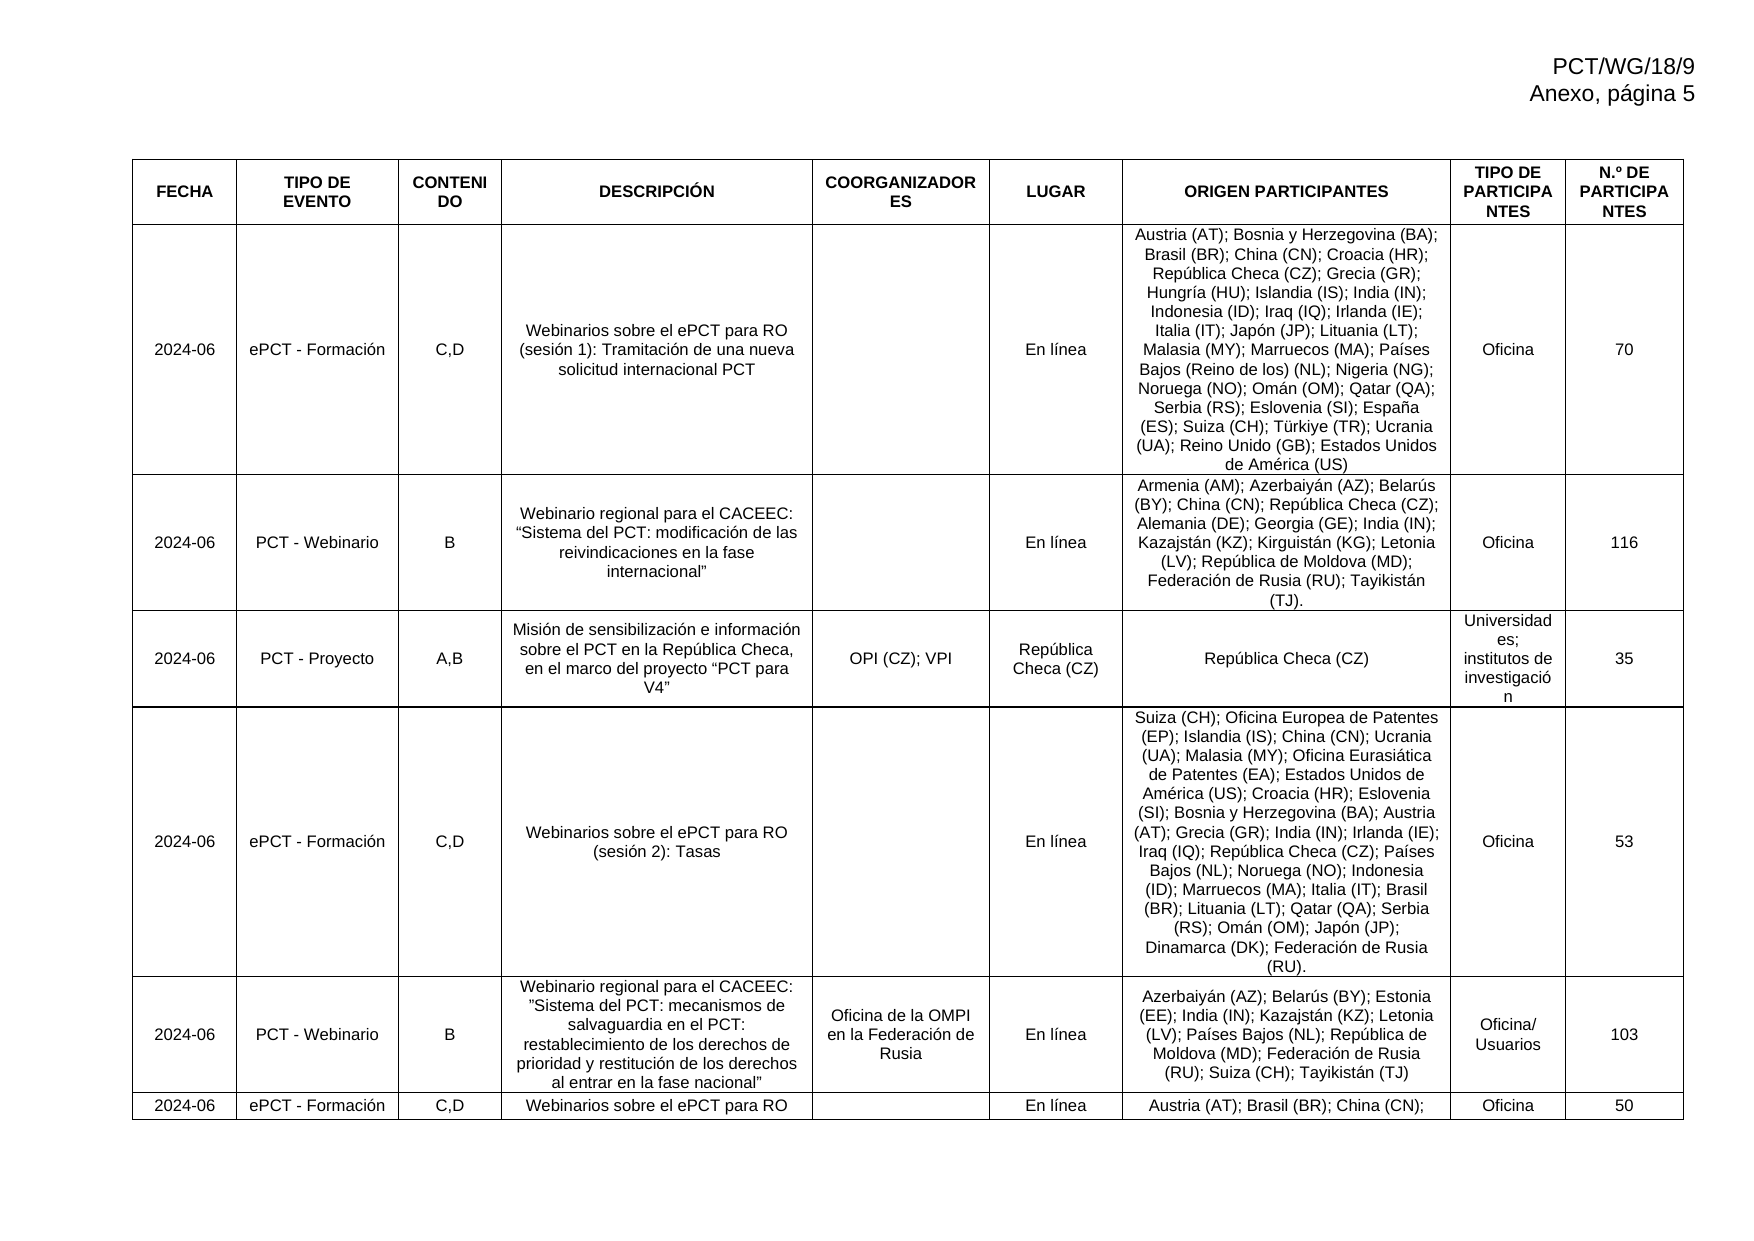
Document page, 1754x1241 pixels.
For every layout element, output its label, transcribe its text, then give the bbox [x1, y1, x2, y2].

table_cell 2024-06 [133, 611, 236, 706]
table_cell En línea [990, 977, 1122, 1092]
table_header TIPO DE PARTICIPANTES [1451, 160, 1565, 224]
table_cell Oficina/Usuarios [1451, 977, 1565, 1092]
table_cell Armenia (AM); Azerbaiyán (AZ); Belarús (BY); China (CN); República Checa (CZ); Alemania (DE); Georgia (GE); India (IN); Kazajstán (KZ); Kirguistán (KG); Letonia (LV); República de Moldova (MD); Federación de Rusia (RU); Tayikistán (TJ). [1123, 475, 1450, 609]
table_cell 53 [1566, 708, 1683, 976]
table_cell A,B [399, 611, 501, 706]
table_cell 70 [1566, 225, 1683, 474]
table_cell En línea [990, 1093, 1122, 1118]
table_header N.º DE PARTICIPANTES [1566, 160, 1683, 224]
table_cell Webinario regional para el CACEEC: “Sistema del PCT: modificación de las reivindicaciones en la fase internacional” [502, 475, 812, 609]
table_cell Oficina [1451, 475, 1565, 609]
table_header LUGAR [990, 160, 1122, 224]
table_cell [813, 225, 989, 474]
table_cell Misión de sensibilización e información sobre el PCT en la República Checa, en el marco del proyecto “PCT para V4” [502, 611, 812, 706]
table_cell 2024-06 [133, 475, 236, 609]
table_cell República Checa (CZ) [990, 611, 1122, 706]
table_cell PCT - Webinario [237, 977, 398, 1092]
table_cell [813, 475, 989, 609]
table_cell Suiza (CH); Oficina Europea de Patentes (EP); Islandia (IS); China (CN); Ucrania (UA); Malasia (MY); Oficina Eurasiática de Patentes (EA); Estados Unidos de América (US); Croacia (HR); Eslovenia (SI); Bosnia y Herzegovina (BA); Austria (AT); Grecia (GR); India (IN); Irlanda (IE); Iraq (IQ); República Checa (CZ); Países Bajos (NL); Noruega (NO); Indonesia (ID); Marruecos (MA); Italia (IT); Brasil (BR); Lituania (LT); Qatar (QA); Serbia (RS); Omán (OM); Japón (JP); Dinamarca (DK); Federación de Rusia (RU). [1123, 708, 1450, 976]
table_cell C,D [399, 225, 501, 474]
table_cell ePCT - Formación [237, 708, 398, 976]
table_cell PCT - Webinario [237, 475, 398, 609]
table_header FECHA [133, 160, 236, 224]
table_cell 50 [1566, 1093, 1683, 1118]
table_cell Webinarios sobre el ePCT para RO (sesión 1): Tramitación de una nueva solicitud internacional PCT [502, 225, 812, 474]
table_cell 2024-06 [133, 225, 236, 474]
table_cell ePCT - Formación [237, 225, 398, 474]
table_cell 2024-06 [133, 708, 236, 976]
table_header ORIGEN PARTICIPANTES [1123, 160, 1450, 224]
table_cell Universidades; institutos de investigación [1451, 611, 1565, 706]
table_cell Austria (AT); Bosnia y Herzegovina (BA); Brasil (BR); China (CN); Croacia (HR); República Checa (CZ); Grecia (GR); Hungría (HU); Islandia (IS); India (IN); Indonesia (ID); Iraq (IQ); Irlanda (IE); Italia (IT); Japón (JP); Lituania (LT); Malasia (MY); Marruecos (MA); Países Bajos (Reino de los) (NL); Nigeria (NG); Noruega (NO); Omán (OM); Qatar (QA); Serbia (RS); Eslovenia (SI); España (ES); Suiza (CH); Türkiye (TR); Ucrania (UA); Reino Unido (GB); Estados Unidos de América (US) [1123, 225, 1450, 474]
table_cell C,D [399, 708, 501, 976]
table_header TIPO DE EVENTO [237, 160, 398, 224]
table_cell 35 [1566, 611, 1683, 706]
table_header COORGANIZADORES [813, 160, 989, 224]
table_cell Webinario regional para el CACEEC: ”Sistema del PCT: mecanismos de salvaguardia en el PCT: restablecimiento de los derechos de prioridad y restitución de los derechos al entrar en la fase nacional” [502, 977, 812, 1092]
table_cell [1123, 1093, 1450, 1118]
table_cell Webinarios sobre el ePCT para RO (sesión 2): Tasas [502, 708, 812, 976]
table_header CONTENIDO [399, 160, 501, 224]
table_cell 2024-06 [133, 977, 236, 1092]
table_cell B [399, 977, 501, 1092]
table_cell Azerbaiyán (AZ); Belarús (BY); Estonia (EE); India (IN); Kazajstán (KZ); Letonia (LV); Países Bajos (NL); República de Moldova (MD); Federación de Rusia (RU); Suiza (CH); Tayikistán (TJ) [1123, 977, 1450, 1092]
table_cell 103 [1566, 977, 1683, 1092]
table_cell [813, 1093, 989, 1118]
table_cell En línea [990, 708, 1122, 976]
table_header DESCRIPCIÓN [502, 160, 812, 224]
table_cell Oficina [1451, 708, 1565, 976]
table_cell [502, 1093, 812, 1118]
table_cell PCT - Proyecto [237, 611, 398, 706]
table_cell Oficina de la OMPI en la Federación de Rusia [813, 977, 989, 1092]
table_cell República Checa (CZ) [1123, 611, 1450, 706]
table_cell En línea [990, 225, 1122, 474]
table_cell B [399, 475, 501, 609]
table_cell 2024-06 [133, 1093, 236, 1118]
table_cell Oficina [1451, 225, 1565, 474]
table_cell En línea [990, 475, 1122, 609]
table_cell ePCT - Formación [237, 1093, 398, 1118]
table_cell [813, 708, 989, 976]
table_cell 116 [1566, 475, 1683, 609]
table_cell Oficina [1451, 1093, 1565, 1118]
table_cell C,D [399, 1093, 501, 1118]
table_cell OPI (CZ); VPI [813, 611, 989, 706]
